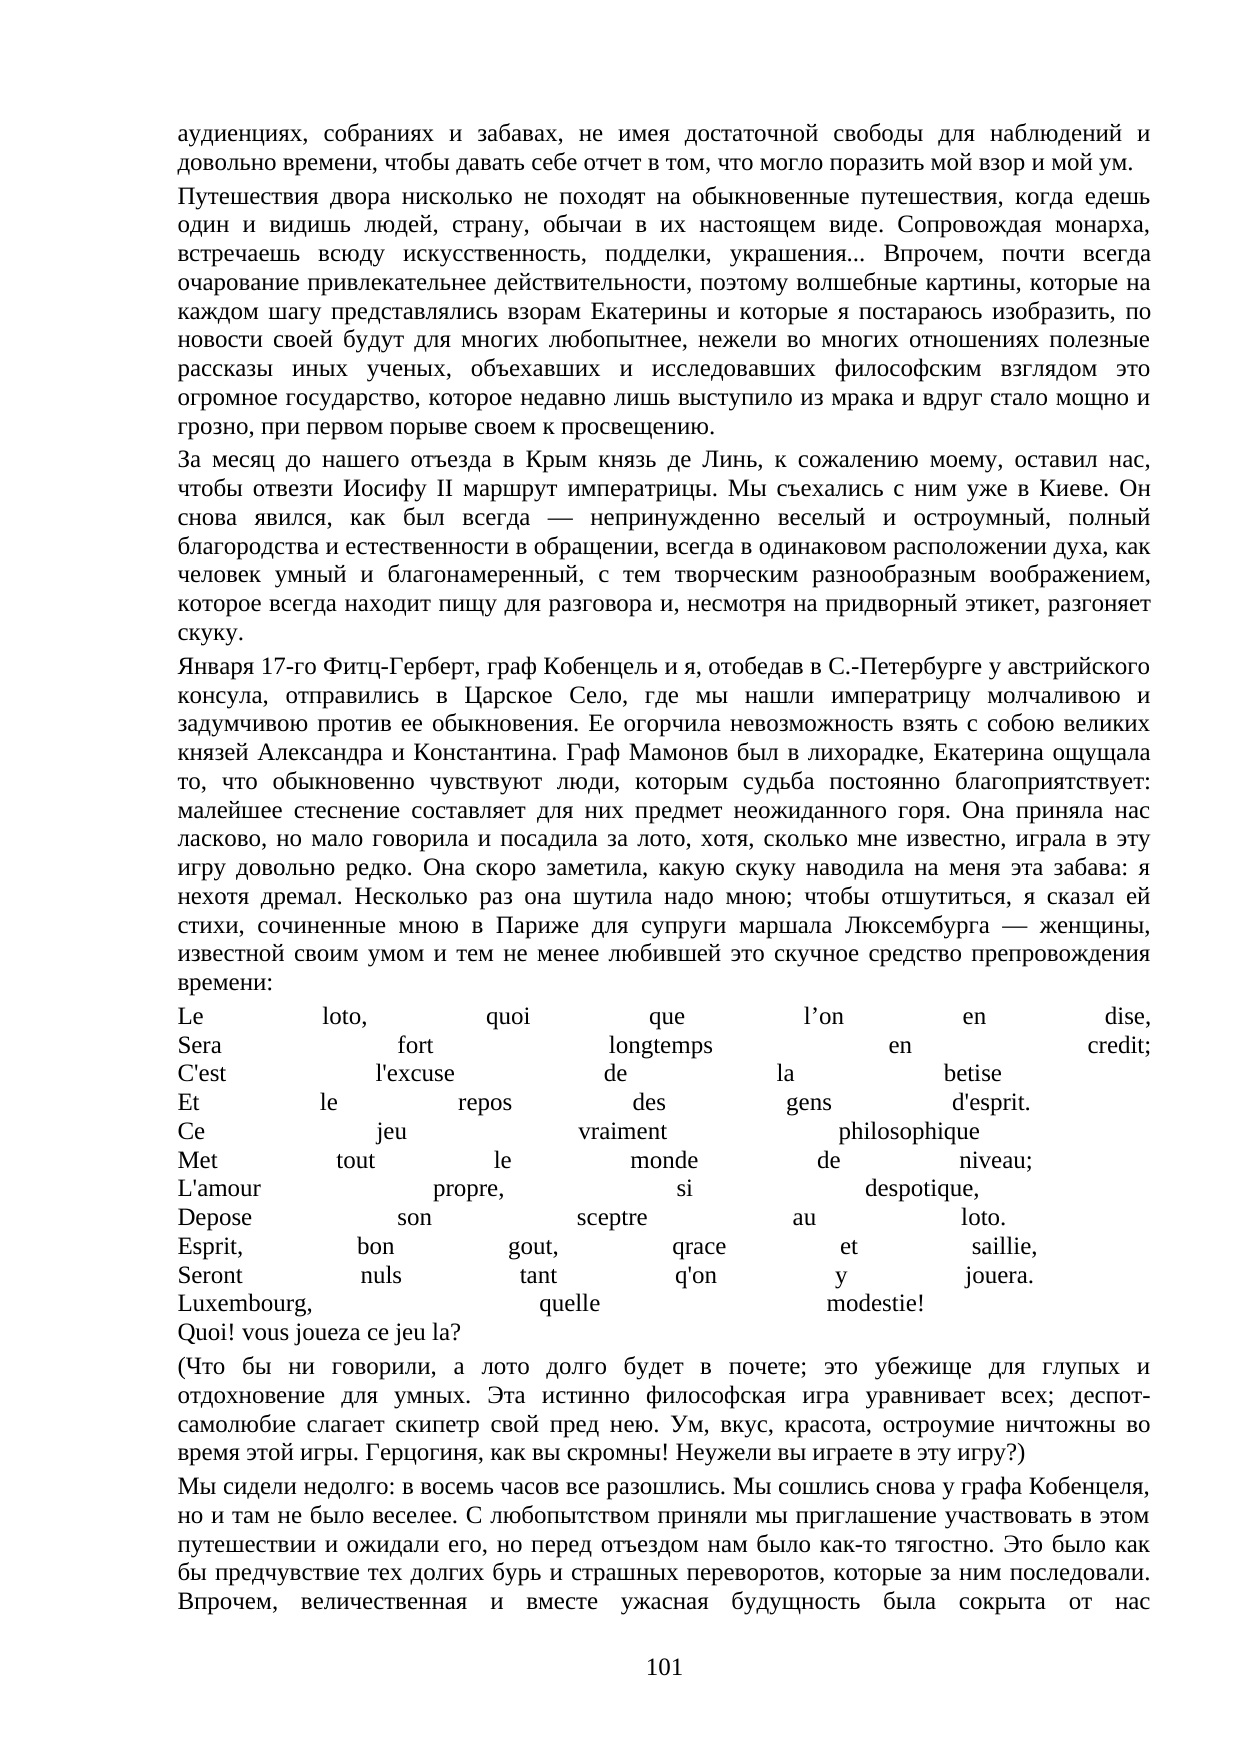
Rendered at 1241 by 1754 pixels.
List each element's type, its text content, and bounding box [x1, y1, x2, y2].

text За месяц до нашего отъезда в Крым князь де Линь, к сожалению моему, оставил нас, чтобы отвезти Иосифу II маршрут императрицы. Мы съехались с ним уже в Киеве. Он снова явился, как был всегда — непринужденно веселый и остроумный, полный благородства и естественности в обращении, всегда в одинаковом расположении духа, как человек умный и благонамеренный, с тем творческим разнообразным воображением, которое всегда находит пищу для разговора и, несмотря на придворный этикет, разгоняет скуку. [177, 444, 1152, 646]
text Le loto, quoi que l’on en dise, Sera fort longtemps en credit; C'est l'excuse de la betise Et le repos des gens d'esprit. Ce jeu vraiment philosophique Met tout le monde de niveau; L'amour propre, si despotique, Depose son sceptre au loto. Esprit, bon gout, qrace et saillie, Seront nuls tant q'on у jouera. Luxembourg, quelle modestie! Quoi! vous joueza ce jeu la? [177, 1001, 1152, 1346]
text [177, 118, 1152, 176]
text Путешествия двора нисколько не походят на обыкновенные путешествия, когда едешь один и видишь людей, страну, обычаи в их настоящем виде. Сопровождая монарха, встречаешь всюду искусственность, подделки, украшения... Впрочем, почти всегда очарование привлекательнее действительности, поэтому волшебные картины, которые на каждом шагу представлялись взорам Екатерины и которые я постараюсь изобразить, по новости своей будут для многих любопытнее, нежели во многих отношениях полезные рассказы иных ученых, объехавших и исследовавших философским взглядом это огромное государство, которое недавно лишь выступило из мрака и вдруг стало мощно и грозно, при первом порыве своем к просвещению. [177, 181, 1152, 439]
text (Что бы ни говорили, а лото долго будет в почете; это убежище для глупых и отдохновение для умных. Эта истинно философская игра уравнивает всех; деспот-самолюбие слагает скипетр свой пред нею. Ум, вкус, красота, остроумие ничтожны во время этой игры. Герцогиня, как вы скромны! Неужели вы играете в эту игру?) [177, 1351, 1152, 1466]
text Января 17-го Фитц-Герберт, граф Кобенцель и я, отобедав в С.-Петербурге у австрийского консула, отправились в Царское Село, где мы нашли императрицу молчаливою и задумчивою против ее обыкновения. Ее огорчила невозможность взять с собою великих князей Александра и Константина. Граф Мамонов был в лихорадке, Екатерина ощущала то, что обыкновенно чувствуют люди, которым судьба постоянно благоприятствует: малейшее стеснение составляет для них предмет неожиданного горя. Она приняла нас ласково, но мало говорила и посадила за лото, хотя, сколько мне известно, играла в эту игру довольно редко. Она скоро заметила, какую скуку наводила на меня эта забава: я нехотя дремал. Несколько раз она шутила надо мною; чтобы отшутиться, я сказал ей стихи, сочиненные мною в Париже для супруги маршала Люксембурга — женщины, известной своим умом и тем не менее любившей это скучное средство препровождения времени: [177, 651, 1152, 996]
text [177, 1471, 1152, 1615]
